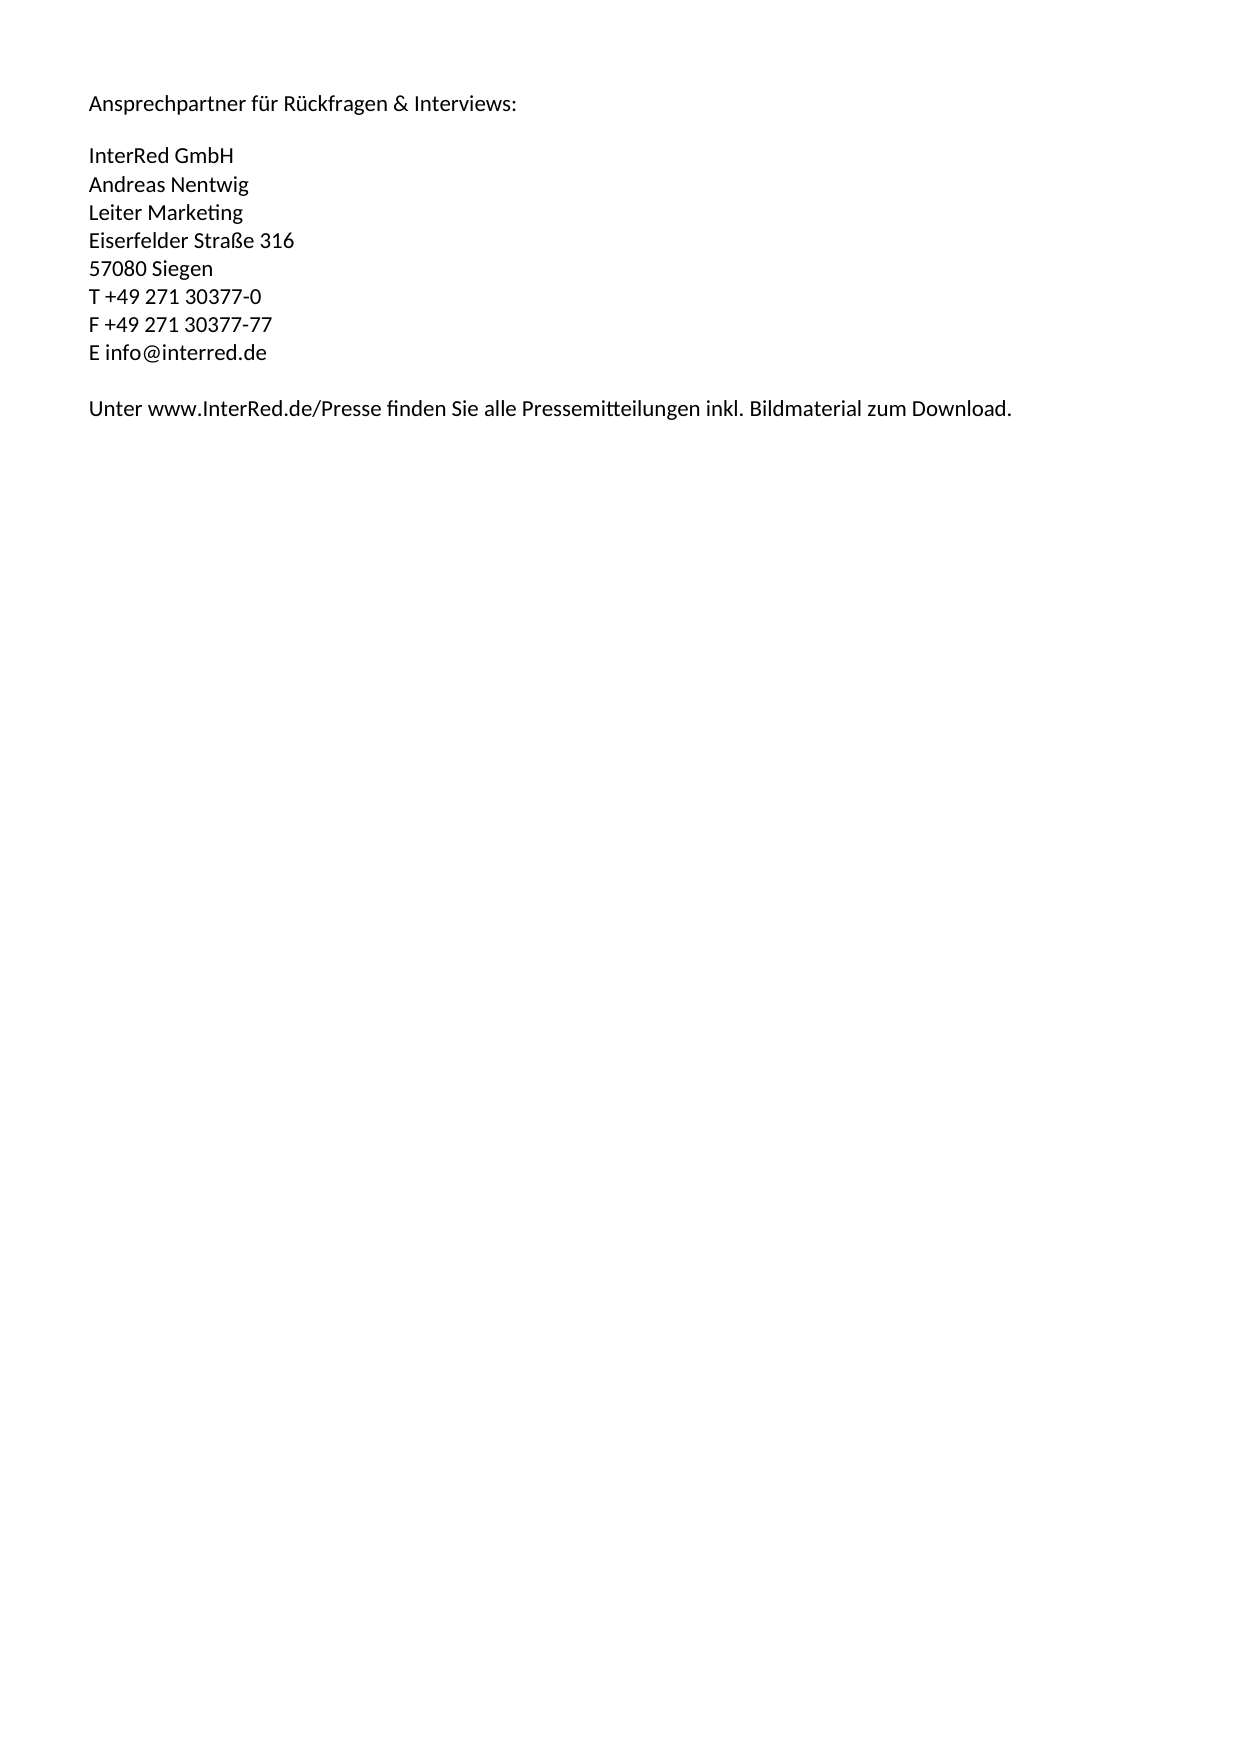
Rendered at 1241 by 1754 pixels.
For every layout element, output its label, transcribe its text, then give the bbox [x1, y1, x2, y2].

text T +49 271 30377-0 [89, 282, 1152, 310]
text Leiter Marketing [89, 198, 1152, 226]
text InterRed GmbH [89, 142, 1152, 170]
text 57080 Siegen [89, 254, 1152, 282]
text Ansprechpartner für Rückfragen & Interviews: [89, 89, 1152, 117]
text F +49 271 30377-77 [89, 310, 1152, 338]
text E info@interred.de [89, 338, 1152, 366]
text Unter www.InterRed.de/Presse finden Sie alle Pressemitteilungen inkl. Bildmaterial zum Download. [89, 394, 1152, 422]
text Andreas Nentwig [89, 170, 1152, 198]
text Eiserfelder Straße 316 [89, 226, 1152, 254]
